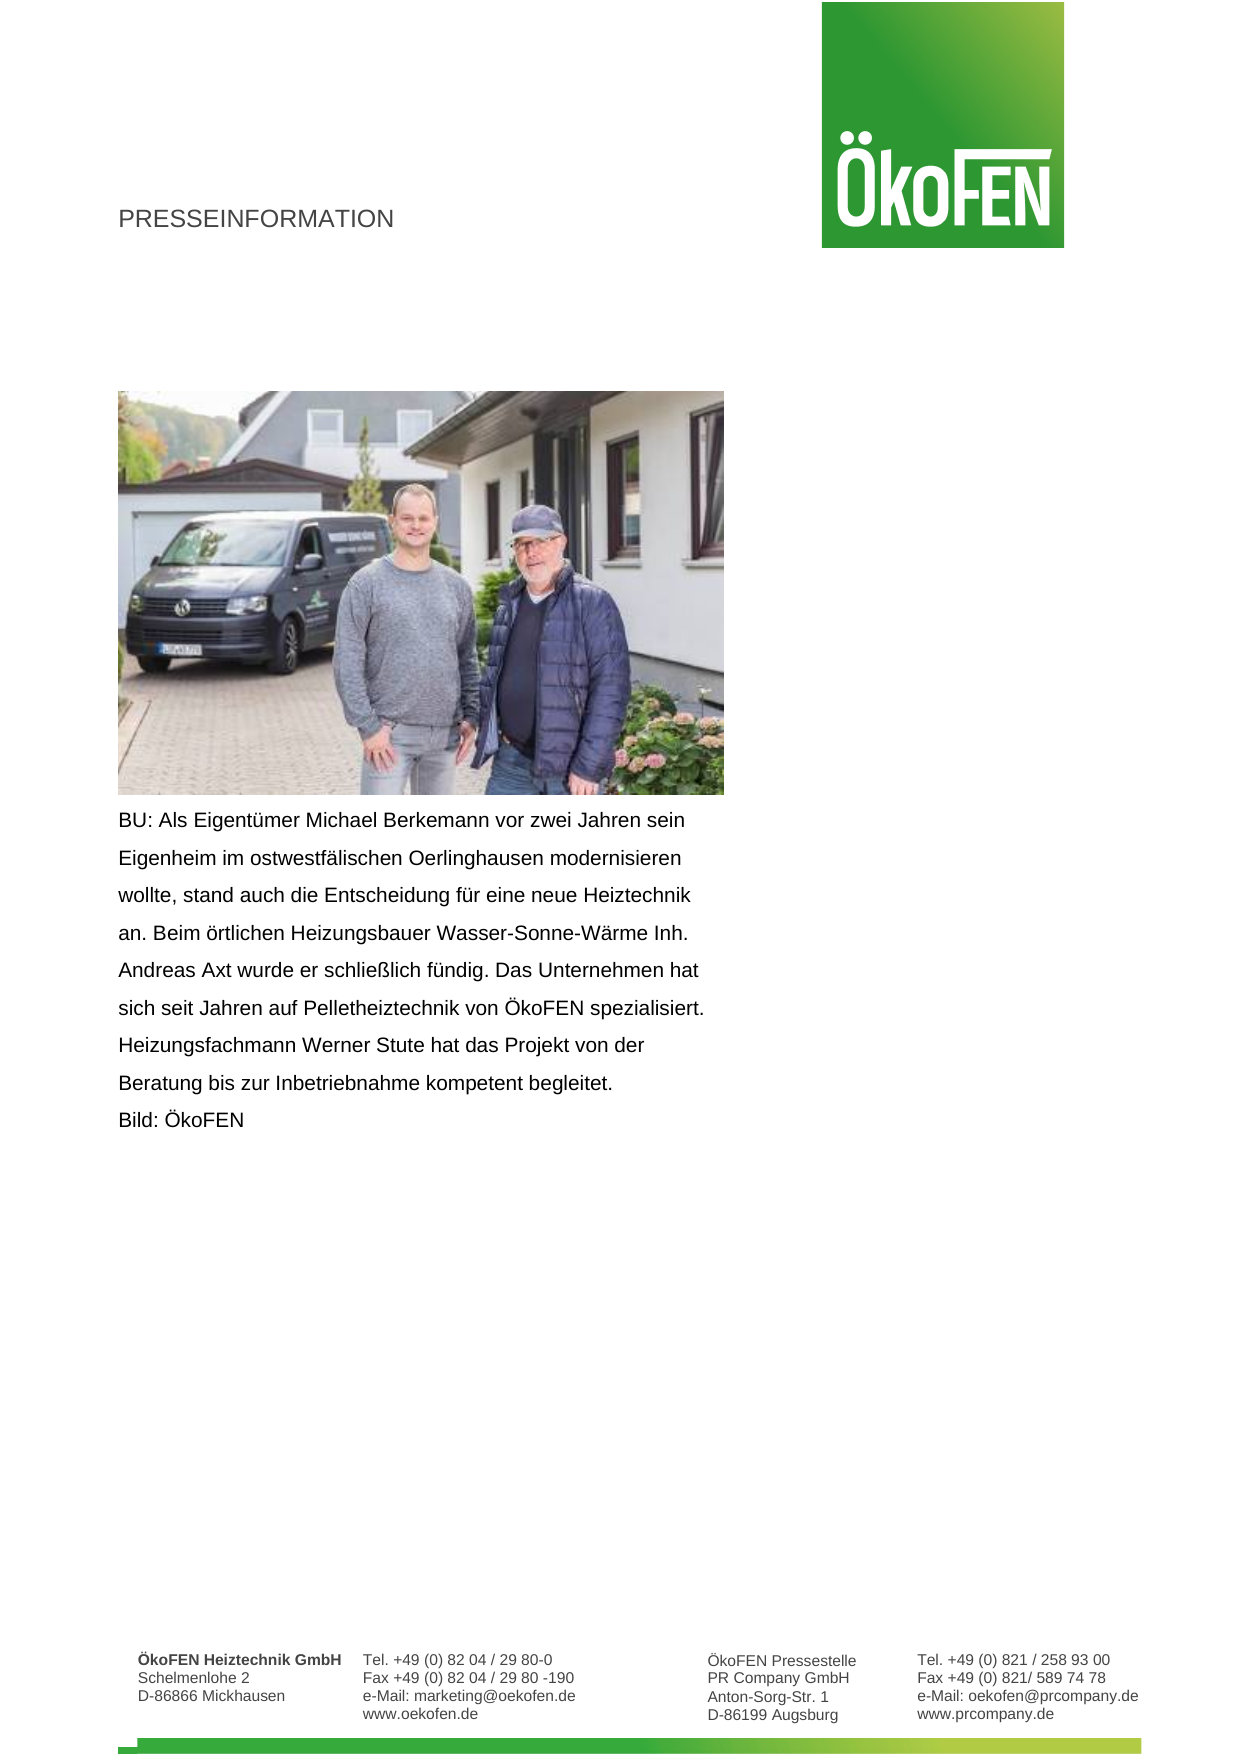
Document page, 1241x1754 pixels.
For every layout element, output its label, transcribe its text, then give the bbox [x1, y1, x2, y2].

text Bild: ÖkoFEN [118, 1094, 723, 1132]
picture [118, 1738, 1142, 1754]
text BU: Als Eigentümer Michael Berkemann vor zwei Jahren sein Eigenheim im ostwestfälischen Oerlinghausen modernisieren wollte, stand auch die Entscheidung für eine neue Heiztechnik an. Beim örtlichen Heizungsbauer Wasser-Sonne-Wärme Inh. Andreas Axt wurde er schließlich fündig. Das Unternehmen hat sich seit Jahren auf Pelletheiztechnik von ÖkoFEN spezialisiert. Heizungsfachmann Werner Stute hat das Projekt von der Beratung bis zur Inbetriebnahme kompetent begleitet. [118, 795, 723, 1094]
picture [118, 391, 724, 795]
picture [820, 2, 1064, 246]
